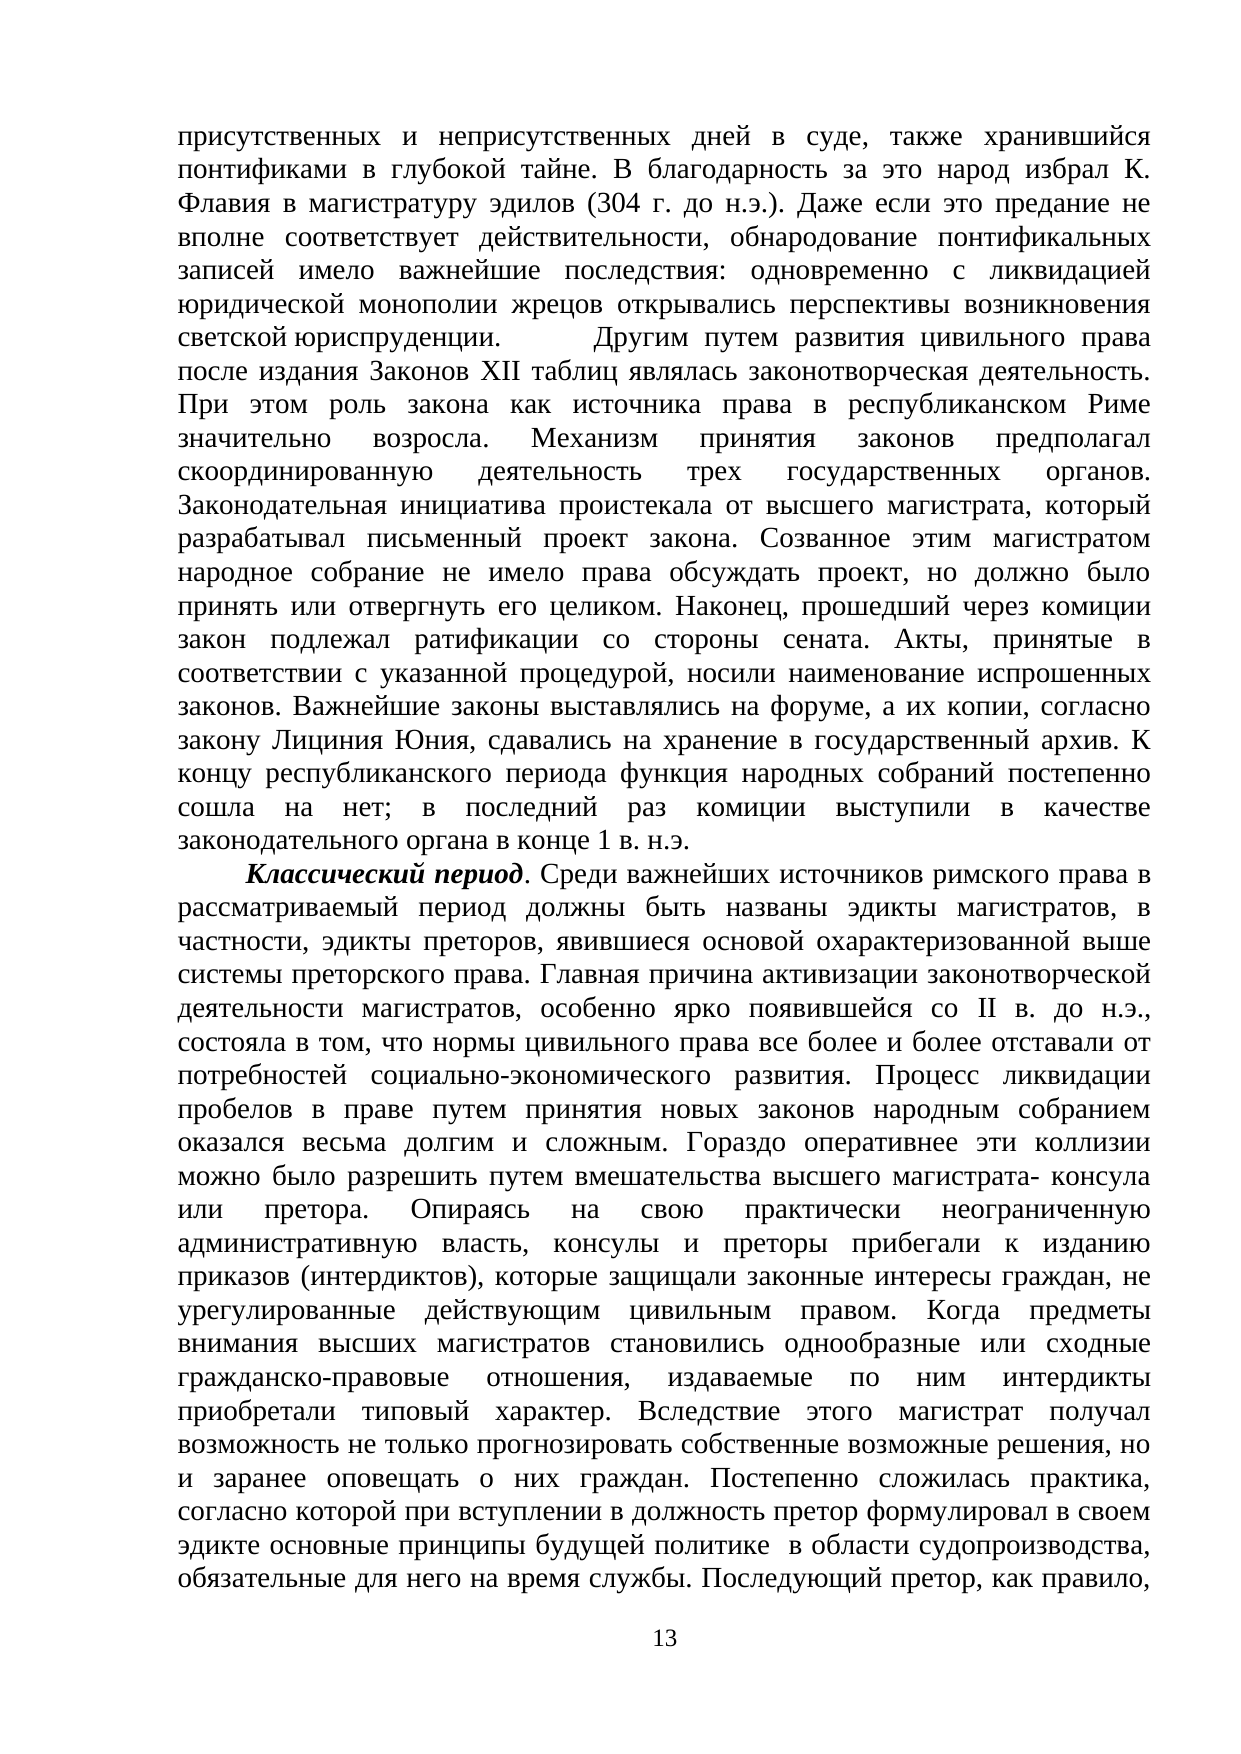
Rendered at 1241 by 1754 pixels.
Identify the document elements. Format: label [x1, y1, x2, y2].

text [177, 118, 1152, 856]
text [177, 856, 1152, 1594]
